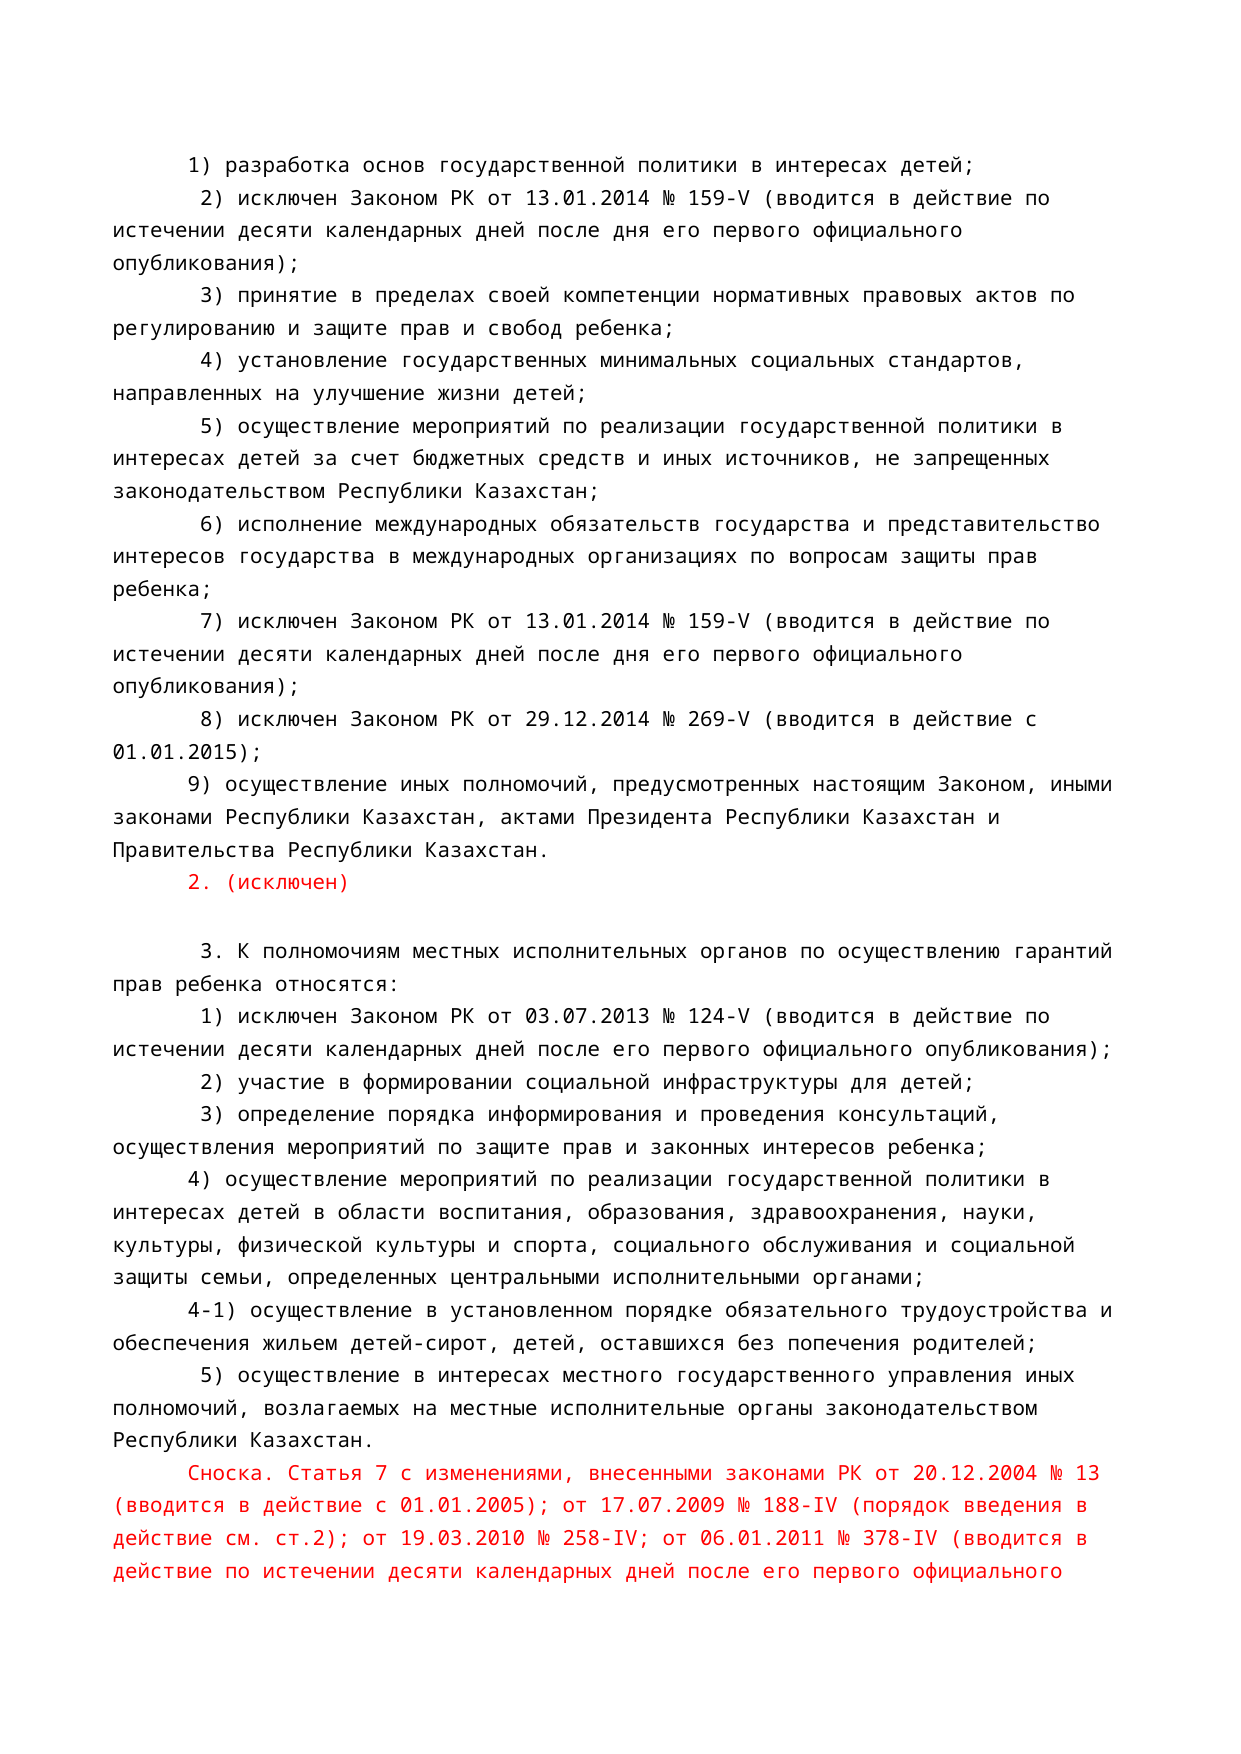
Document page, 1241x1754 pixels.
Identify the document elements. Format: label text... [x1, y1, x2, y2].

text 4) осуществление мероприятий по реализации государственной политики в интересах детей в области воспитания, образования, здравоохранения, науки, культуры, физической культуры и спорта, социального обслуживания и социальной защиты семьи, определенных центральными исполнительными органами; [112, 1164, 1128, 1291]
text 2) участие в формировании социальной инфраструктуры для детей; [112, 1067, 1128, 1095]
text 1) исключен Законом РК от 03.07.2013 № 124-V (вводится в действие по истечении десяти календарных дней после его первого официального опубликования); [112, 1002, 1128, 1063]
text 8) исключен Законом РК от 29.12.2014 № 269-V (вводится в действие с 01.01.2015); [112, 704, 1128, 765]
text 2) исключен Законом РК от 13.01.2014 № 159-V (вводится в действие по истечении десяти календарных дней после дня его первого официального опубликования); [112, 183, 1128, 276]
text 3) определение порядка информирования и проведения консультаций, осуществления мероприятий по защите прав и законных интересов ребенка; [112, 1099, 1128, 1160]
text 9) осуществление иных полномочий, предусмотренных настоящим Законом, иными законами Республики Казахстан, актами Президента Республики Казахстан и Правительства Республики Казахстан. [112, 769, 1128, 863]
text 2. (исключен) [112, 867, 1128, 932]
text 5) осуществление в интересах местного государственного управления иных полномочий, возлагаемых на местные исполнительные органы законодательством Республики Казахстан. [112, 1360, 1128, 1454]
text 3. К полномочиям местных исполнительных органов по осуществлению гарантий прав ребенка относятся: [112, 936, 1128, 997]
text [112, 1458, 1128, 1584]
text 1) разработка основ государственной политики в интересах детей; [112, 150, 1128, 178]
text 7) исключен Законом РК от 13.01.2014 № 159-V (вводится в действие по истечении десяти календарных дней после дня его первого официального опубликования); [112, 606, 1128, 700]
text 6) исполнение международных обязательств государства и представительство интересов государства в международных организациях по вопросам защиты прав ребенка; [112, 509, 1128, 602]
text 4-1) осуществление в установленном порядке обязательного трудоустройства и обеспечения жильем детей-сирот, детей, оставшихся без попечения родителей; [112, 1295, 1128, 1356]
text 4) установление государственных минимальных социальных стандартов, направленных на улучшение жизни детей; [112, 346, 1128, 407]
text 5) осуществление мероприятий по реализации государственной политики в интересах детей за счет бюджетных средств и иных источников, не запрещенных законодательством Республики Казахстан; [112, 411, 1128, 504]
text 3) принятие в пределах своей компетенции нормативных правовых актов по регулированию и защите прав и свобод ребенка; [112, 280, 1128, 341]
